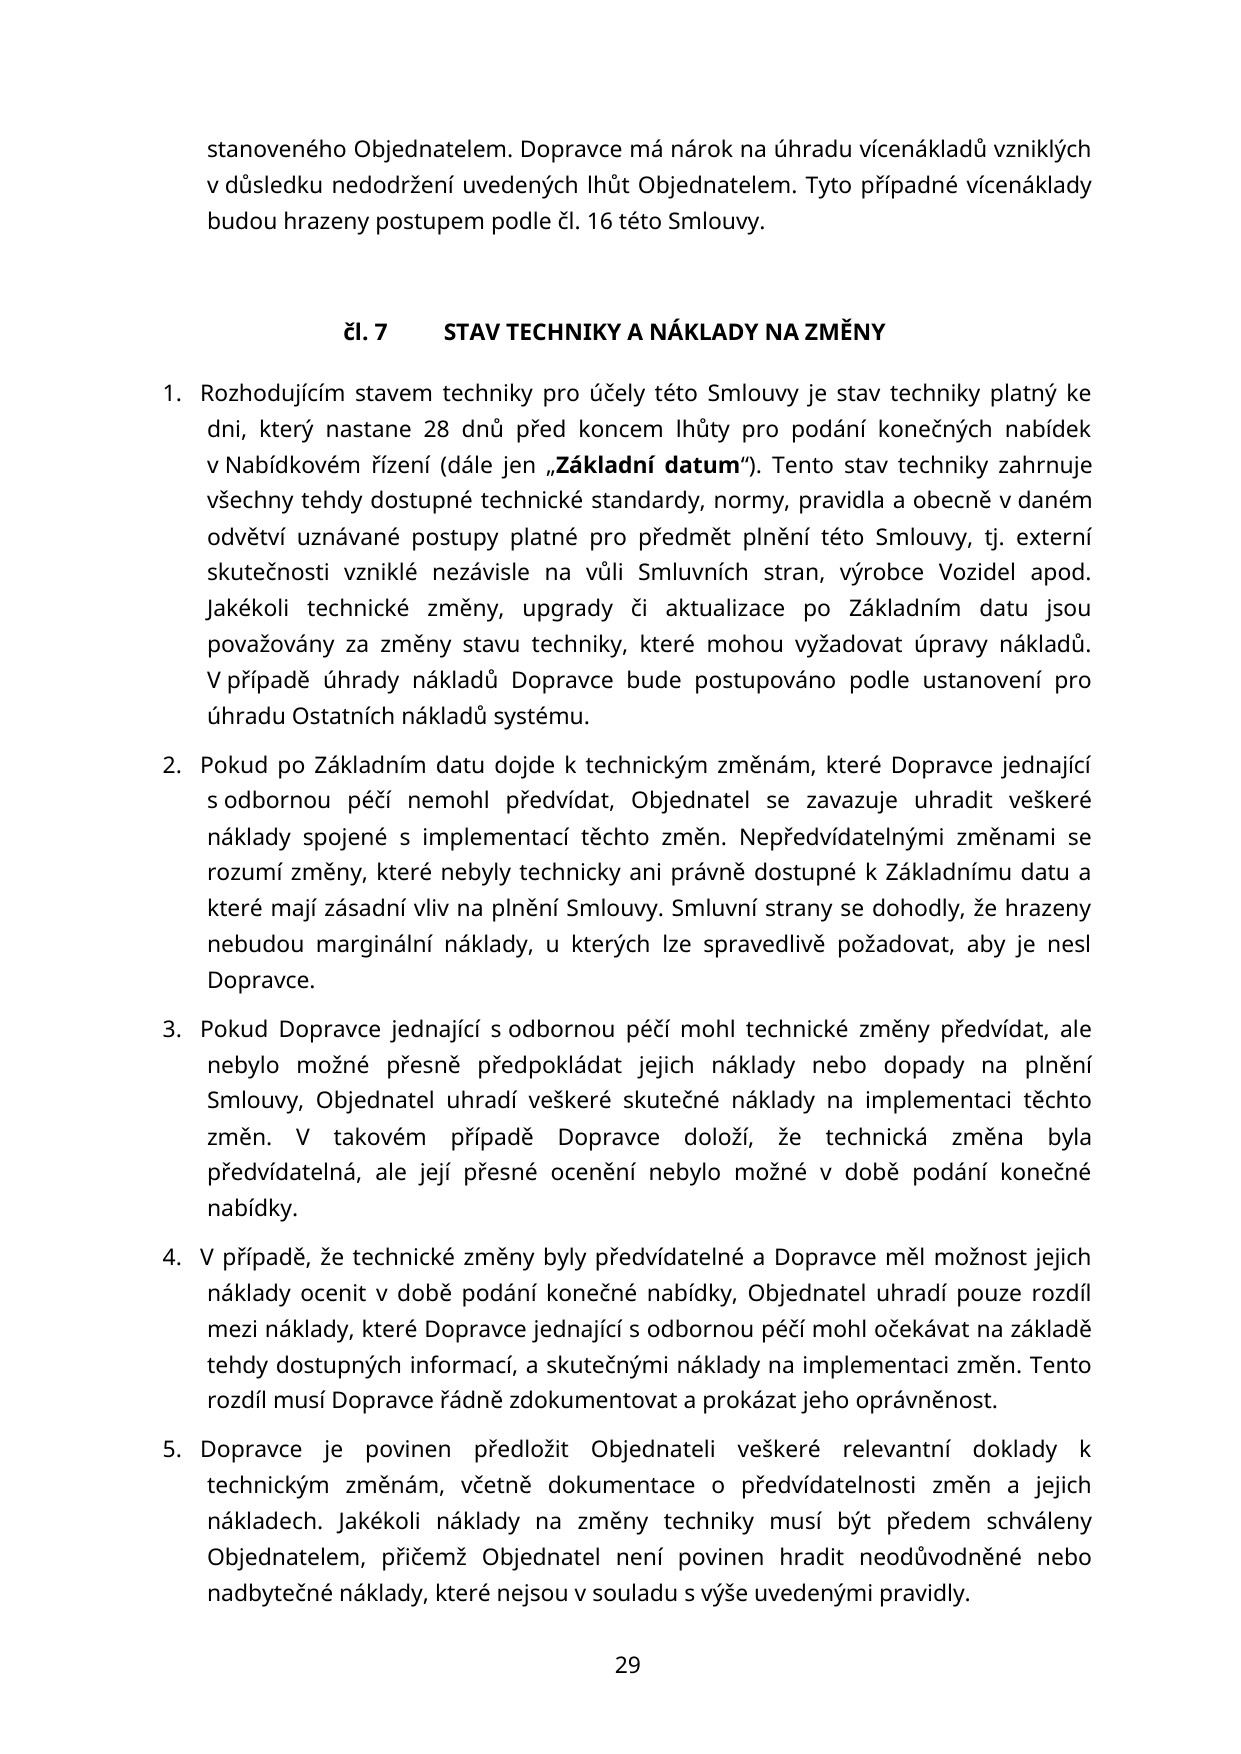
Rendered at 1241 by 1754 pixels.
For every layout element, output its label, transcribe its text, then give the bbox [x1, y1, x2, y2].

list V případě, že technické změny byly předvídatelné a Dopravce měl možnost jejich náklady ocenit v době podání konečné nabídky, Objednatel uhradí pouze rozdíl mezi náklady, které Dopravce jednající s odbornou péčí mohl očekávat na základě tehdy dostupných informací, a skutečnými náklady na implementaci změn. Tento rozdíl musí Dopravce řádně zdokumentovat a prokázat jeho oprávněnost. [162, 1241, 1093, 1416]
list Rozhodujícím stavem techniky pro účely této Smlouvy je stav techniky platný ke dni, který nastane 28 dnů před koncem lhůty pro podání konečných nabídek v Nabídkovém řízení (dále jen „Základní datum“). Tento stav techniky zahrnuje všechny tehdy dostupné technické standardy, normy, pravidla a obecně v daném odvětví uznávané postupy platné pro předmět plnění této Smlouvy, tj. externí skutečnosti vzniklé nezávisle na vůli Smluvních stran, výrobce Vozidel apod. Jakékoli technické změny, upgrady či aktualizace po Základním datu jsou považovány za změny stavu techniky, které mohou vyžadovat úpravy nákladů. V případě úhrady nákladů Dopravce bude postupováno podle ustanovení pro úhradu Ostatních nákladů systému. [162, 377, 1093, 731]
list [162, 133, 1093, 236]
list Pokud Dopravce jednající s odbornou péčí mohl technické změny předvídat, ale nebylo možné přesně předpokládat jejich náklady nebo dopady na plnění Smlouvy, Objednatel uhradí veškeré skutečné náklady na implementaci těchto změn. V takovém případě Dopravce doloží, že technická změna byla předvídatelná, ale její přesné ocenění nebylo možné v době podání konečné nabídky. [162, 1013, 1093, 1223]
subtitle STAV TECHNIKY A NÁKLADY NA ZMĚNY [162, 316, 1093, 347]
list Pokud po Základním datu dojde k technickým změnám, které Dopravce jednající s odbornou péčí nemohl předvídat, Objednatel se zavazuje uhradit veškeré náklady spojené s implementací těchto změn. Nepředvídatelnými změnami se rozumí změny, které nebyly technicky ani právně dostupné k Základnímu datu a které mají zásadní vliv na plnění Smlouvy. Smluvní strany se dohodly, že hrazeny nebudou marginální náklady, u kterých lze spravedlivě požadovat, aby je nesl Dopravce. [162, 748, 1093, 995]
list Dopravce je povinen předložit Objednateli veškeré relevantní doklady k technickým změnám, včetně dokumentace o předvídatelnosti změn a jejich nákladech. Jakékoli náklady na změny techniky musí být předem schváleny Objednatelem, přičemž Objednatel není povinen hradit neodůvodněné nebo nadbytečné náklady, které nejsou v souladu s výše uvedenými pravidly. [162, 1433, 1093, 1608]
